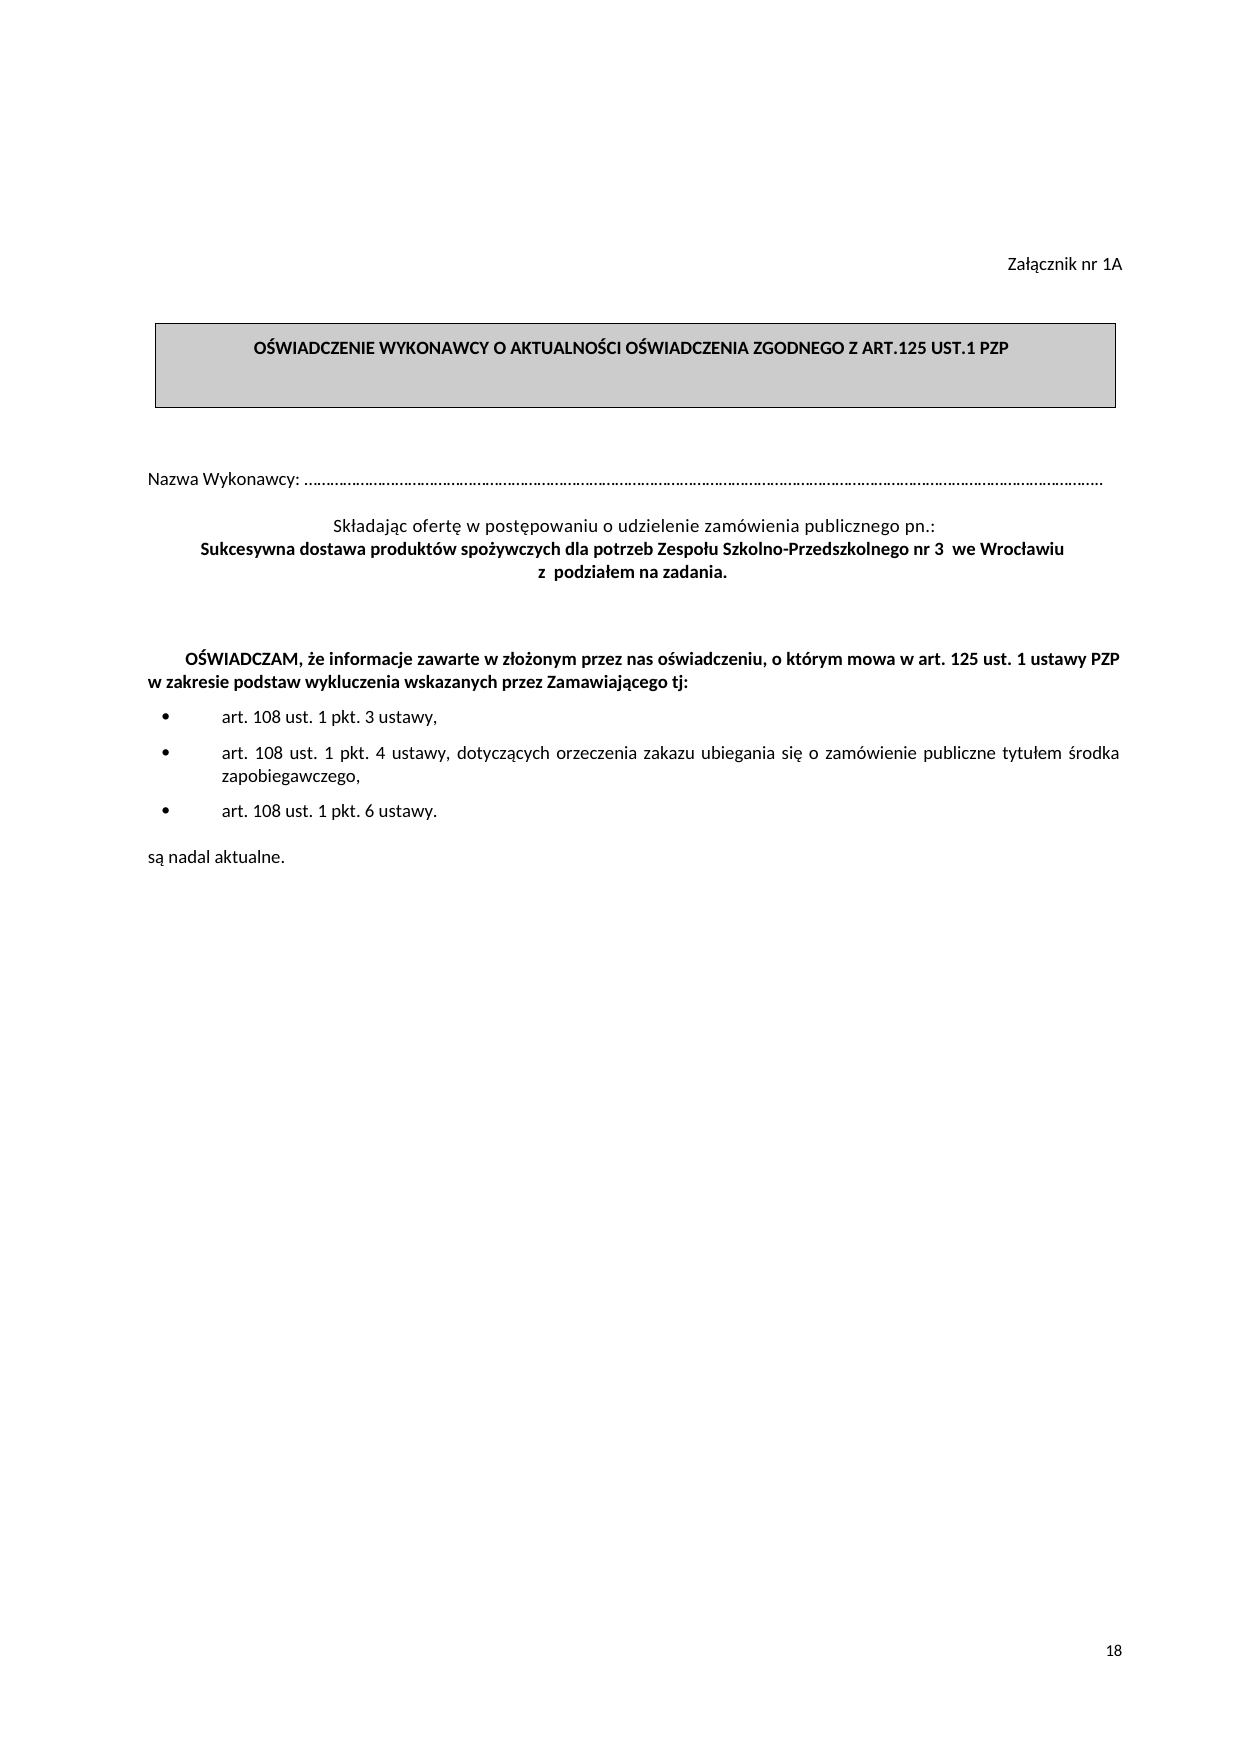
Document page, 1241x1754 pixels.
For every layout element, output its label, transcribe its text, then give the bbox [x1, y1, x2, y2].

text są nadal aktualne. [148, 845, 1122, 868]
text OŚWIADCZAM, że informacje zawarte w złożonym przez nas oświadczeniu, o którym mowa w art. 125 ust. 1 ustawy PZP w zakresie podstaw wykluczenia wskazanych przez Zamawiającego tj: [148, 647, 1122, 693]
list art. 108 ust. 1 pkt. 3 ustawy, [162, 706, 1122, 728]
text Załącznik nr 1A [148, 252, 1122, 275]
list art. 108 ust. 1 pkt. 4 ustawy, dotyczących orzeczenia zakazu ubiegania się o zamówienie publiczne tytułem środka zapobiegawczego, [162, 741, 1122, 787]
text Składając ofertę w postępowaniu o udzielenie zamówienia publicznego pn.: [148, 514, 1122, 537]
table_header OŚWIADCZENIE WYKONAWCY O AKTUALNOŚCI OŚWIADCZENIA ZGODNEGO Z ART.125 UST.1 PZP [156, 324, 1115, 407]
text Sukcesywna dostawa produktów spożywczych dla potrzeb Zespołu Szkolno-Przedszkolnego nr 3 we Wrocławiu z podziałem na zadania. [148, 537, 1122, 635]
text Nazwa Wykonawcy: ………………………………………………………………………………………………………………………………………………………………….. [148, 467, 1122, 490]
list art. 108 ust. 1 pkt. 6 ustawy. [162, 799, 1122, 822]
